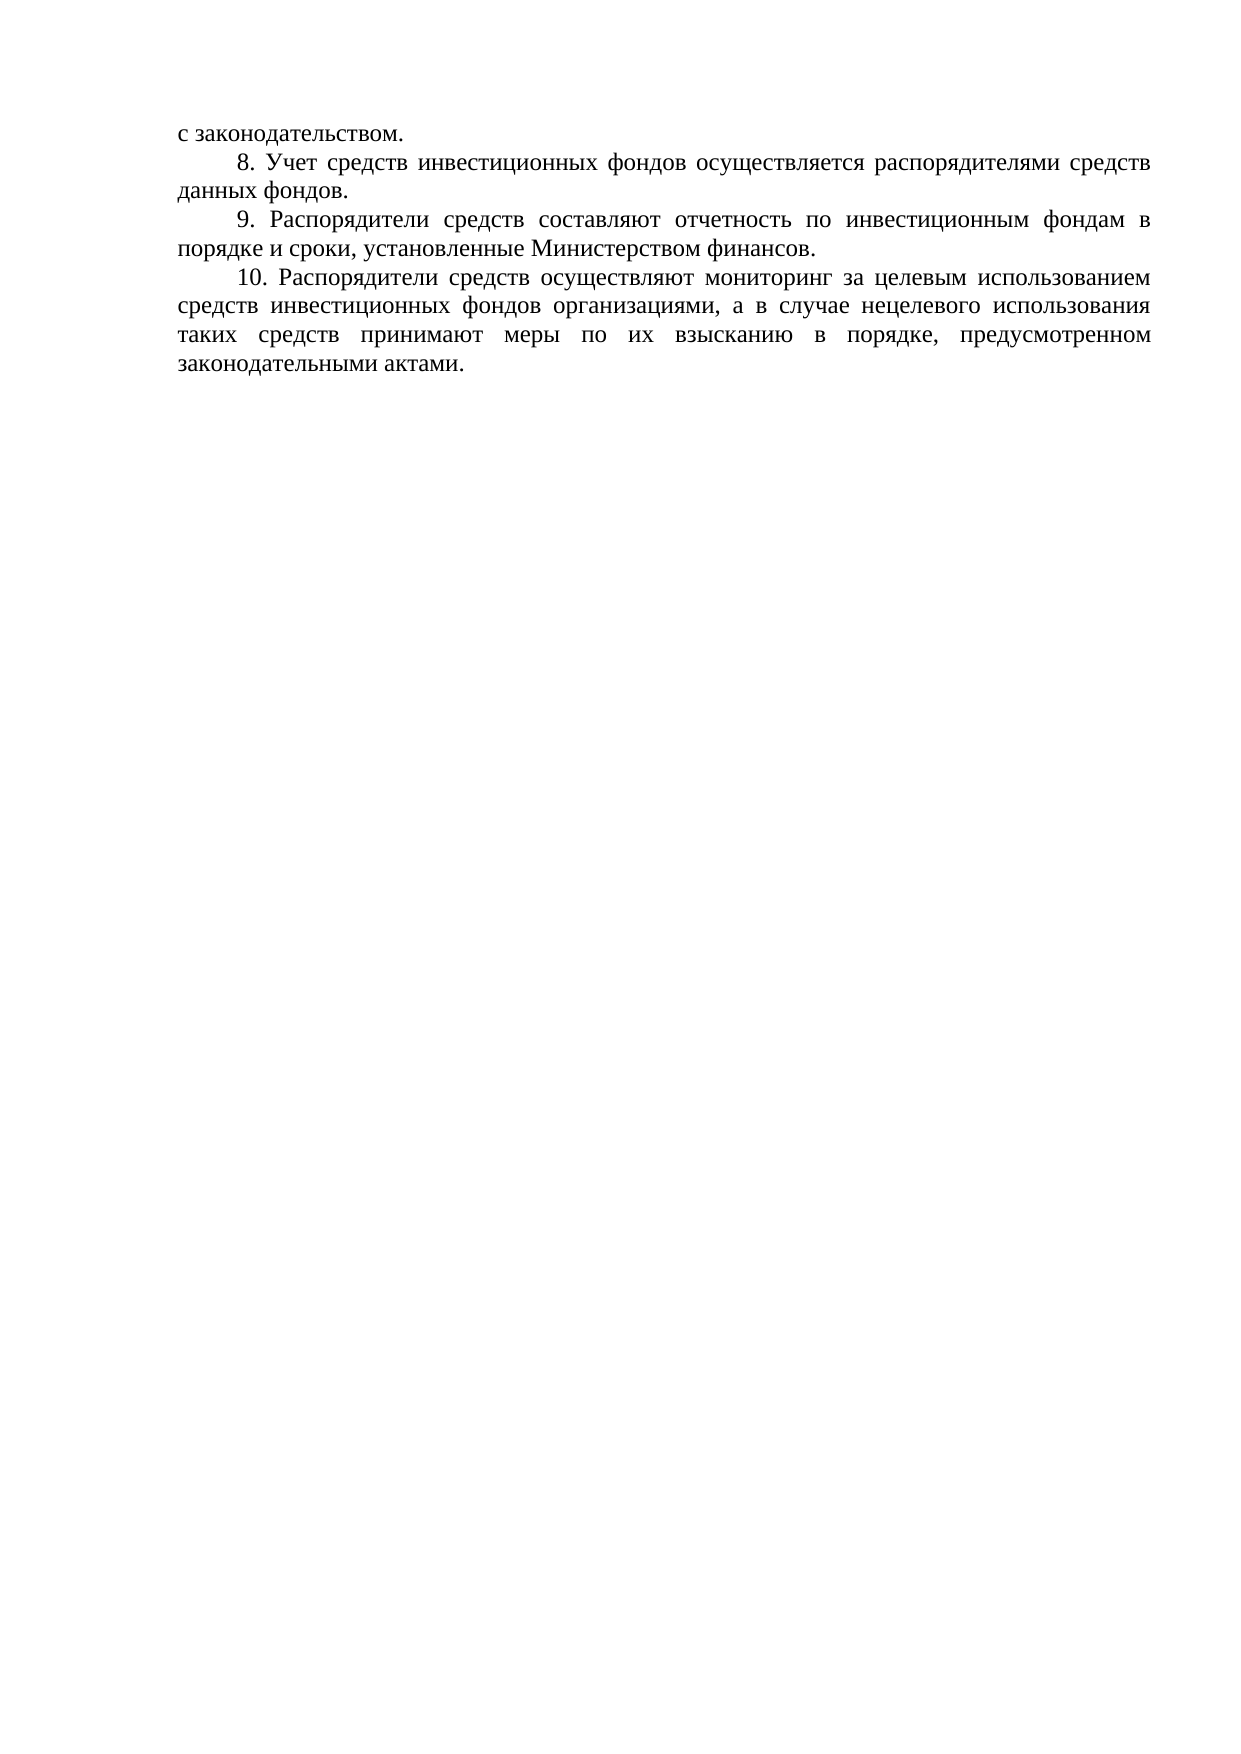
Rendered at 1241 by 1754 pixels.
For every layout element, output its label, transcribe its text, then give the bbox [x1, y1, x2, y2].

text 9. Распорядители средств составляют отчетность по инвестиционным фондам в порядке и сроки, установленные Министерством финансов. [177, 204, 1152, 262]
text 10. Распорядители средств осуществляют мониторинг за целевым использованием средств инвестиционных фондов организациями, а в случае нецелевого использования таких средств принимают меры по их взысканию в порядке, предусмотренном законодательными актами. [177, 262, 1152, 377]
text 8. Учет средств инвестиционных фондов осуществляется распорядителями средств данных фондов. [177, 147, 1152, 204]
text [177, 118, 1152, 147]
